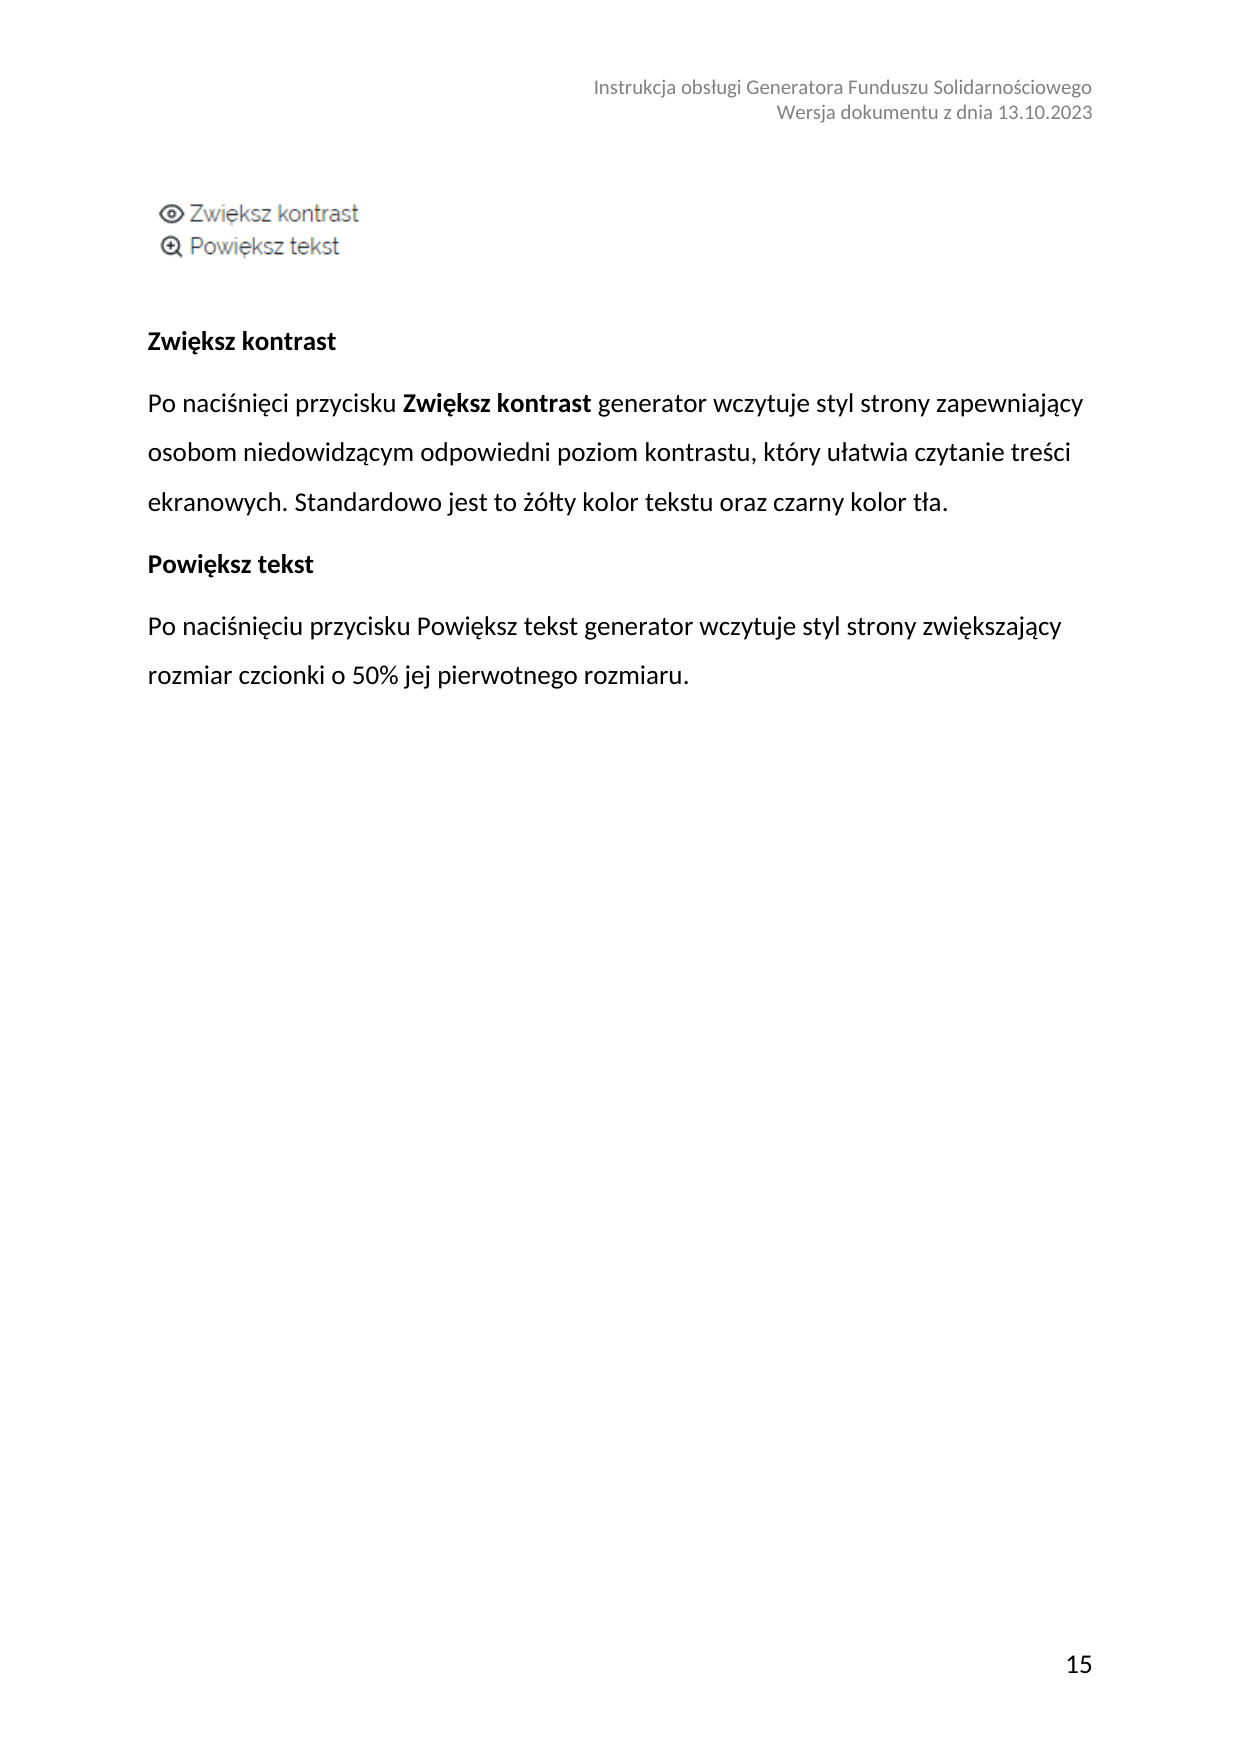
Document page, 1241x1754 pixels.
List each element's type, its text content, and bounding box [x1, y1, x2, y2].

text Po naciśnięciu przycisku Powiększ tekst generator wczytuje styl strony zwiększający rozmiar czcionki o 50% jej pierwotnego rozmiaru. [148, 609, 1093, 691]
picture [147, 157, 406, 295]
text Po naciśnięci przycisku Zwiększ kontrast generator wczytuje styl strony zapewniający osobom niedowidzącym odpowiedni poziom kontrastu, który ułatwia czytanie treści ekranowych. Standardowo jest to żółty kolor tekstu oraz czarny kolor tła. [148, 386, 1093, 518]
text Powiększ tekst [148, 547, 1093, 580]
text Zwiększ kontrast [148, 324, 1093, 357]
